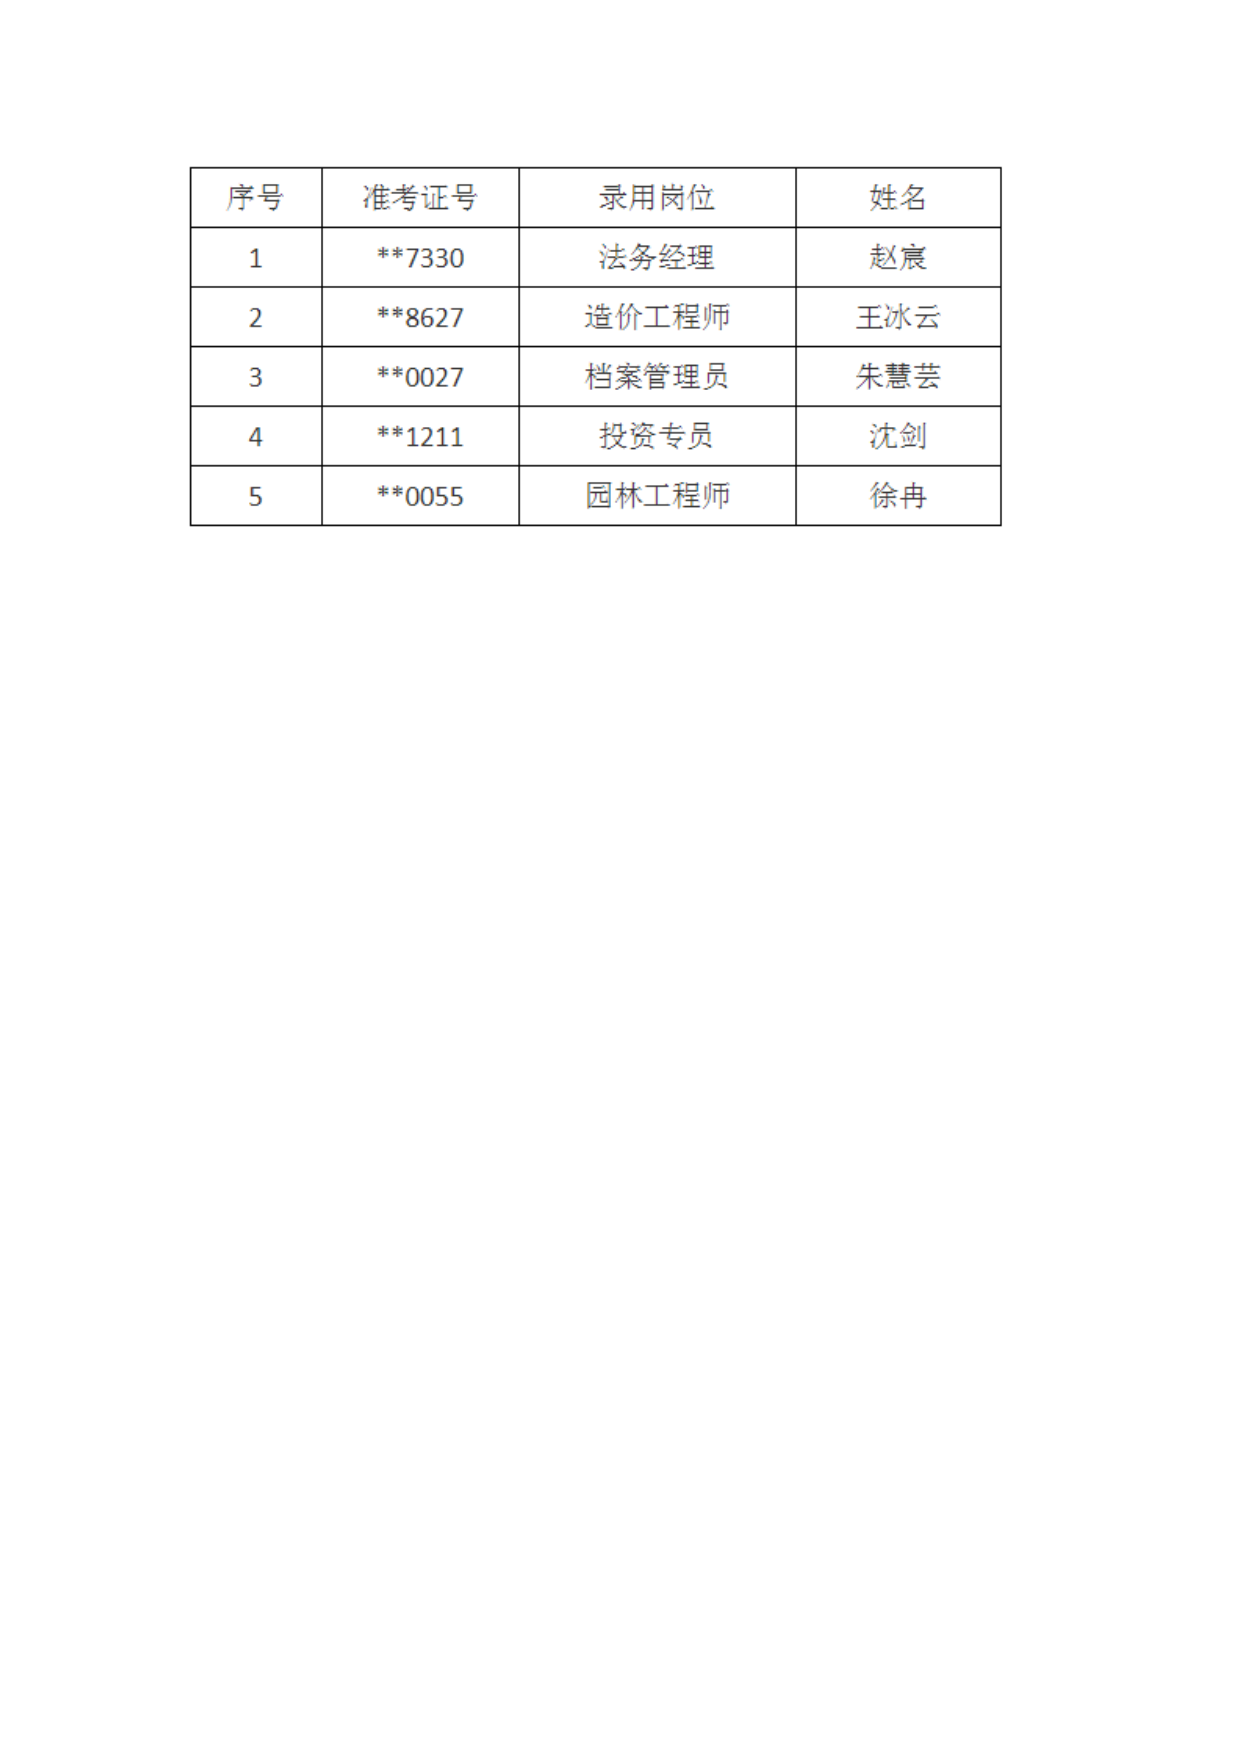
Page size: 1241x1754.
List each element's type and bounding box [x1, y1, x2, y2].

picture [187, 162, 1013, 539]
